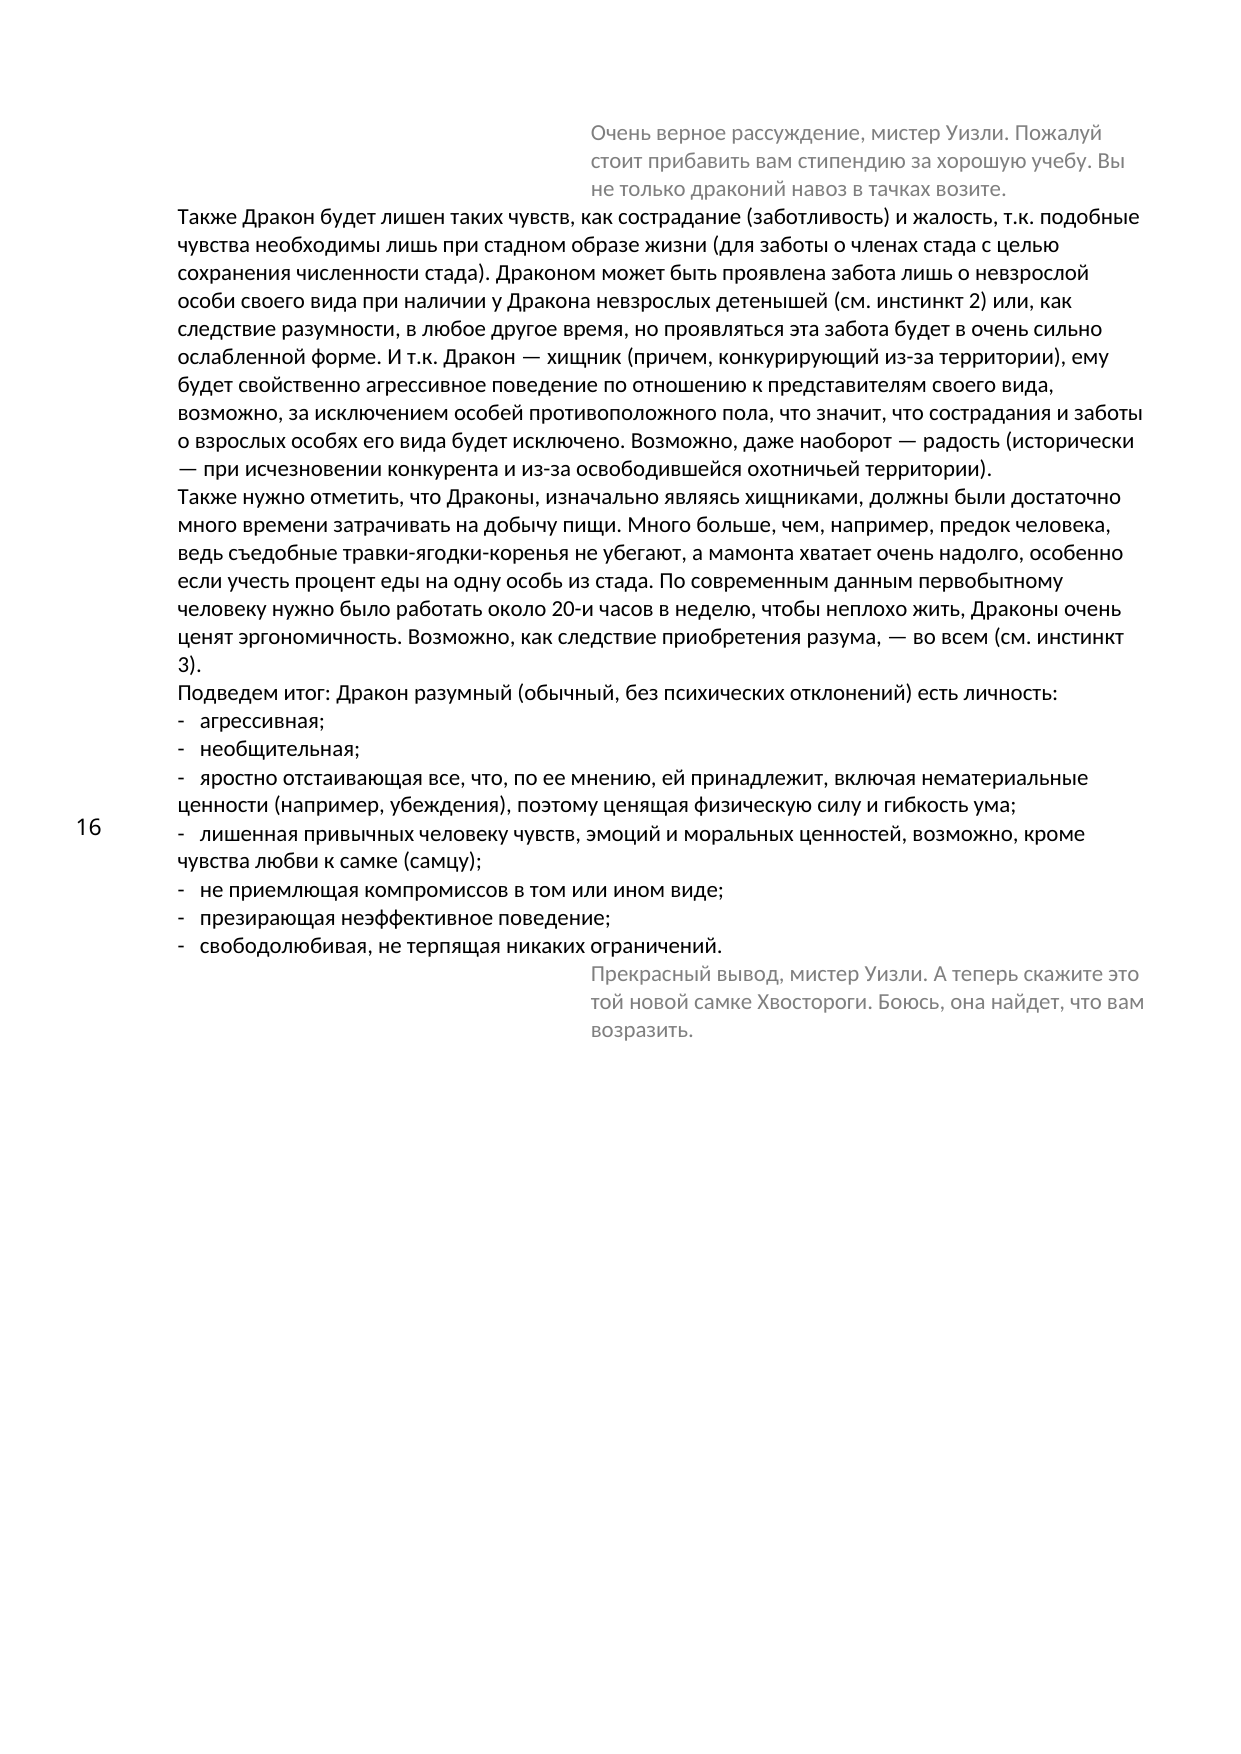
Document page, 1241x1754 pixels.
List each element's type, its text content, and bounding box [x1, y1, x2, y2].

text - свободолюбивая, не терпящая никаких ограничений. [177, 931, 1152, 959]
text Также нужно отметить, что Драконы, изначально являясь хищниками, должны были достаточно много времени затрачивать на добычу пищи. Много больше, чем, например, предок человека, ведь съедобные травки-ягодки-коренья не убегают, а мамонта хватает очень надолго, особенно если учесть процент еды на одну особь из стада. По современным данным первобытному человеку нужно было работать около 20-и часов в неделю, чтобы неплохо жить, Драконы очень ценят эргономичность. Возможно, как следствие приобретения разума, — во всем (см. инстинкт 3). [177, 482, 1152, 678]
text - лишенная привычных человеку чувств, эмоций и моральных ценностей, возможно, кроме чувства любви к самке (самцу); [177, 819, 1152, 875]
text - яростно отстаивающая все, что, по ее мнению, ей принадлежит, включая нематериальные ценности (например, убеждения), поэтому ценящая физическую силу и гибкость ума; [177, 763, 1152, 819]
text - необщительная; [177, 734, 1152, 763]
text Очень верное рассуждение, мистер Уизли. Пожалуй стоит прибавить вам стипендию за хорошую учебу. Вы не только драконий навоз в тачках возите. [591, 118, 1152, 202]
text Подведем итог: Дракон разумный (обычный, без психических отклонений) есть личность: [177, 678, 1152, 707]
text Также Дракон будет лишен таких чувств, как сострадание (заботливость) и жалость, т.к. подобные чувства необходимы лишь при стадном образе жизни (для заботы о членах стада с целью сохранения численности стада). Драконом может быть проявлена забота лишь о невзрослой особи своего вида при наличии у Дракона невзрослых детенышей (см. инстинкт 2) или, как следствие разумности, в любое другое время, но проявляться эта забота будет в очень сильно ослабленной форме. И т.к. Дракон — хищник (причем, конкурирующий из-за территории), ему будет свойственно агрессивное поведение по отношению к представителям своего вида, возможно, за исключением особей противоположного пола, что значит, что сострадания и заботы о взрослых особях его вида будет исключено. Возможно, даже наоборот — радость (исторически — при исчезновении конкурента и из-за освободившейся охотничьей территории). [177, 202, 1152, 482]
text - не приемлющая компромиссов в том или ином виде; [177, 875, 1152, 903]
text - агрессивная; [177, 707, 1152, 734]
text Прекрасный вывод, мистер Уизли. А теперь скажите это той новой самке Хвостороги. Боюсь, она найдет, что вам возразить. [591, 959, 1152, 1043]
text - презирающая неэффективное поведение; [177, 903, 1152, 931]
